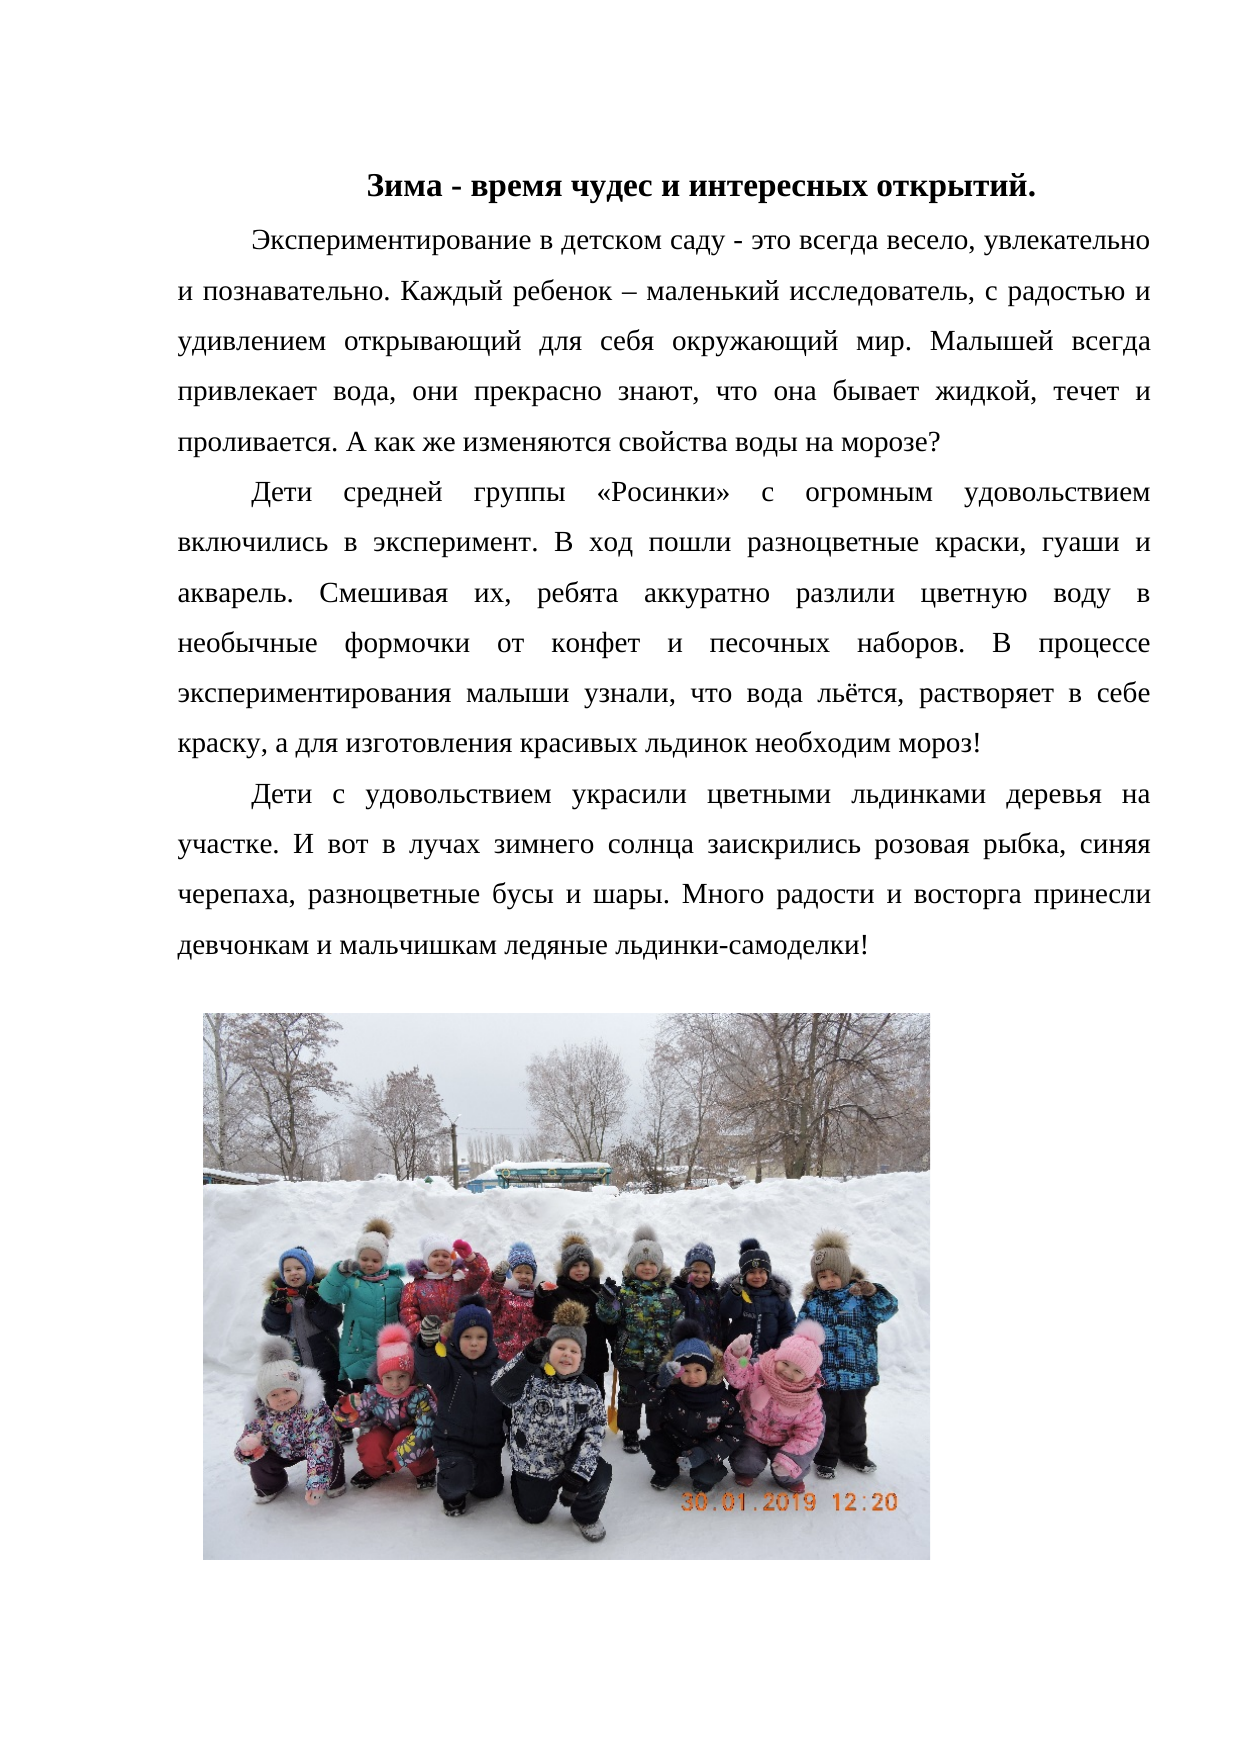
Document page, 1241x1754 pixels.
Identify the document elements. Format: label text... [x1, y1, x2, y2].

picture [203, 1013, 931, 1560]
text Экспериментирование в детском саду - это всегда весело, увлекательно и познавательно. Каждый ребенок – маленький исследователь, с радостью и удивлением открывающий для себя окружающий мир. Малышей всегда привлекает вода, они прекрасно знают, что она бывает жидкой, течет и проливается. А как же изменяются свойства воды на морозе? [177, 222, 1152, 457]
text Дети средней группы «Росинки» с огромным удовольствием включились в эксперимент. В ход пошли разноцветные краски, гуаши и акварель. Смешивая их, ребята аккуратно разлили цветную воду в необычные формочки от конфет и песочных наборов. В процессе экспериментирования малыши узнали, что вода льётся, растворяет в себе краску, а для изготовления красивых льдинок необходим мороз! [177, 474, 1152, 759]
text Дети с удовольствием украсили цветными льдинками деревья на участке. И вот в лучах зимнего солнца заискрились розовая рыбка, синяя черепаха, разноцветные бусы и шары. Много радости и восторга принесли девчонкам и мальчишкам ледяные льдинки-самоделки! [177, 776, 1152, 960]
text Зима - время чудес и интересных открытий. [177, 165, 1152, 203]
